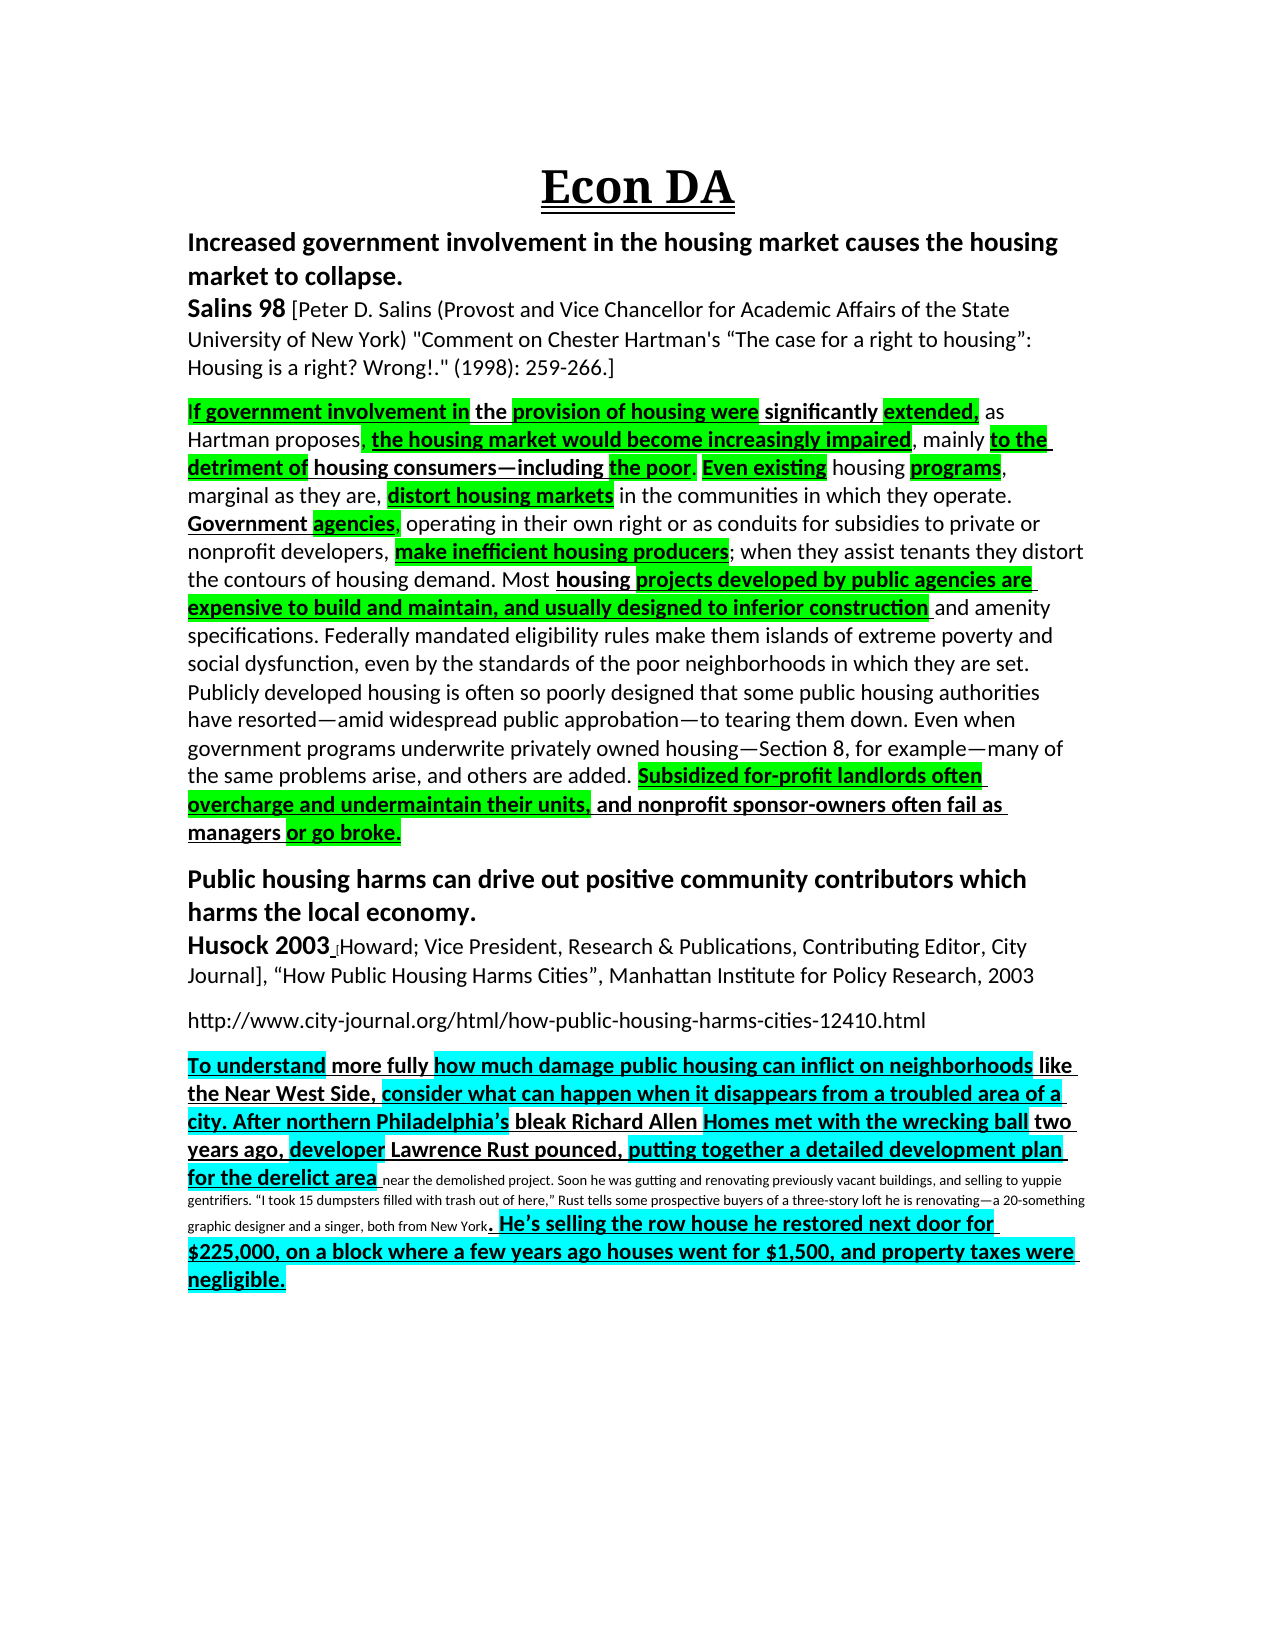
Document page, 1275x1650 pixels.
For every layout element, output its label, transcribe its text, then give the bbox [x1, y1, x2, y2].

subtitle Econ DA [187, 154, 1087, 217]
text Husock 2003 [Howard; Vice President, Research & Publications, Contributing Editor, City Journal], “How Public Housing Harms Cities”, Manhattan Institute for Policy Research, 2003 [187, 928, 1087, 989]
text To understand more fully how much damage public housing can inflict on neighborhoods like the Near West Side, consider what can happen when it disappears from a troubled area of a city. After northern Philadelphia’s bleak Richard Allen Homes met with the wrecking ball two years ago, developer Lawrence Rust pounced, putting together a detailed development plan for the derelict area near the demolished project. Soon he was gutting and renovating previously vacant buildings, and selling to yuppie gentrifiers. “I took 15 dumpsters filled with trash out of here,” Rust tells some prospective buyers of a three-story loft he is renovating—a 20-something graphic designer and a singer, both from New York. He’s selling the row house he restored next door for $225,000, on a block where a few years ago houses went for $1,500, and property taxes were negligible. [187, 1051, 1087, 1293]
subtitle Increased government involvement in the housing market causes the housing market to collapse. [187, 226, 1087, 292]
subtitle Public housing harms can drive out positive community contributors which harms the local economy. [187, 862, 1087, 928]
text Salins 98 [Peter D. Salins (Provost and Vice Chancellor for Academic Affairs of the State University of New York) "Comment on Chester Hartman's “The case for a right to housing”: Housing is a right? Wrong!." (1998): 259-266.] [187, 292, 1087, 381]
text http://www.city-journal.org/html/how-public-housing-harms-cities-12410.html [187, 1006, 1087, 1034]
text If government involvement in the provision of housing were significantly extended, as Hartman proposes, the housing market would become increasingly impaired, mainly to the detriment of housing consumers—including the poor. Even existing housing programs, marginal as they are, distort housing markets in the communities in which they operate. Government agencies, operating in their own right or as conduits for subsidies to private or nonprofit developers, make inefficient housing producers; when they assist tenants they distort the contours of housing demand. Most housing projects developed by public agencies are expensive to build and maintain, and usually designed to inferior construction and amenity specifications. Federally mandated eligibility rules make them islands of extreme poverty and social dysfunction, even by the standards of the poor neighborhoods in which they are set. Publicly developed housing is often so poorly designed that some public housing authorities have resorted—amid widespread public approbation—to tearing them down. Even when government programs underwrite privately owned housing—Section 8, for example—many of the same problems arise, and others are added. Subsidized for-profit landlords often overcharge and undermaintain their units, and nonprofit sponsor-owners often fail as managers or go broke. [187, 397, 1087, 846]
